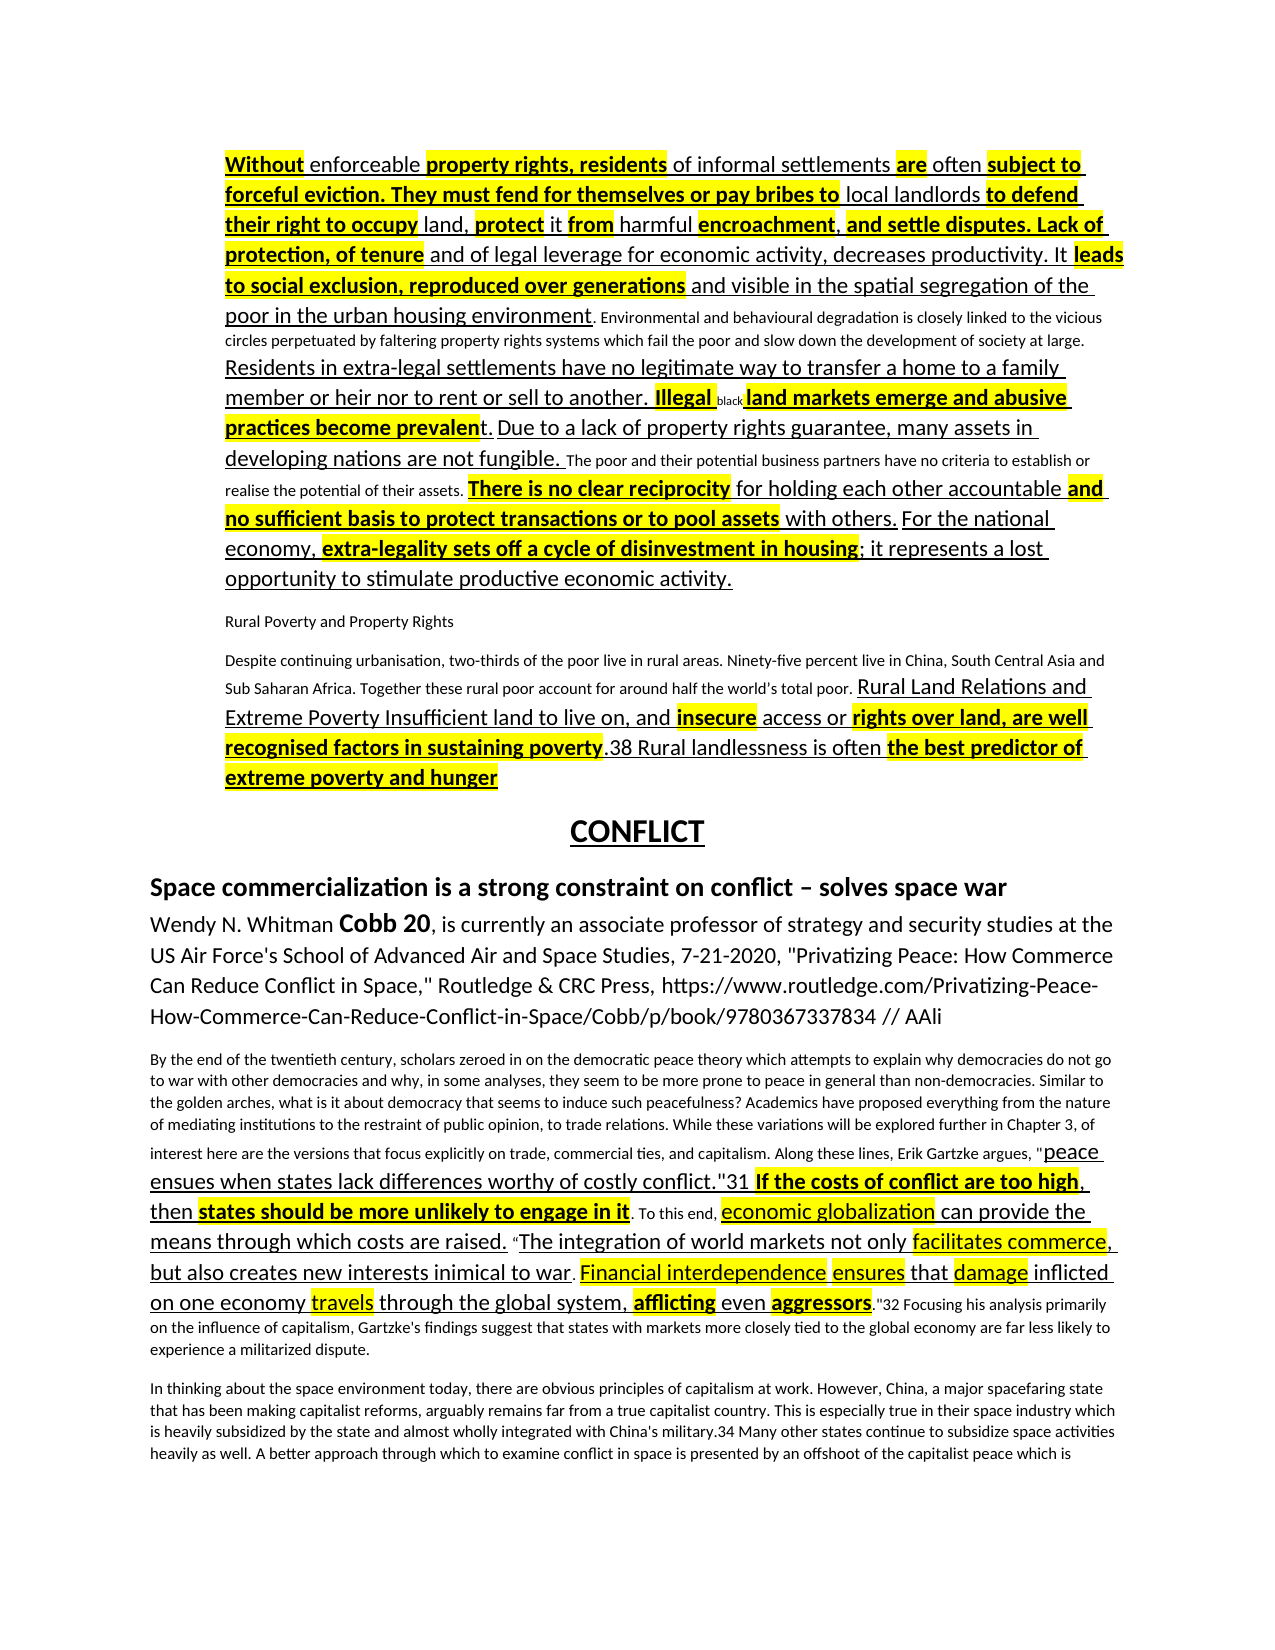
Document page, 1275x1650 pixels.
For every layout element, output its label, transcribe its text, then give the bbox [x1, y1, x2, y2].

text Wendy N. Whitman Cobb 20, is currently an associate professor of strategy and security studies at the US Air Force's School of Advanced Air and Space Studies, 7-21-2020, "Privatizing Peace: How Commerce Can Reduce Conflict in Space," Routledge & CRC Press, https://www.routledge.com/Privatizing-Peace-How-Commerce-Can-Reduce-Conflict-in-Space/Cobb/p/book/9780367337834 // AAli [150, 906, 1125, 1030]
text Rural Poverty and Property Rights [225, 611, 1125, 632]
text By the end of the twentieth century, scholars zeroed in on the democratic peace theory which attempts to explain why democracies do not go to war with other democracies and why, in some analyses, they seem to be more prone to peace in general than non-democracies. Similar to the golden arches, what is it about democracy that seems to induce such peacefulness? Academics have proposed everything from the nature of mediating institutions to the restraint of public opinion, to trade relations. While these variations will be explored further in Chapter 3, of interest here are the versions that focus explicitly on trade, commercial ties, and capitalism. Along these lines, Erik Gartzke argues, "peace ensues when states lack differences worthy of costly conflict."31 If the costs of conflict are too high, then states should be more unlikely to engage in it. To this end, economic globalization can provide the means through which costs are raised. “The integration of world markets not only facilitates commerce, but also creates new interests inimical to war. Financial interdependence ensures that damage inflicted on one economy travels through the global system, afflicting even aggressors."32 Focusing his analysis primarily on the influence of capitalism, Gartzke's findings suggest that states with markets more closely tied to the global economy are far less likely to experience a militarized dispute. [150, 1049, 1125, 1360]
text Without enforceable property rights, residents of informal settlements are often subject to forceful eviction. They must fend for themselves or pay bribes to local landlords to defend their right to occupy land, protect it from harmful encroachment, and settle disputes. Lack of protection, of tenure and of legal leverage for economic activity, decreases productivity. It leads to social exclusion, reproduced over generations and visible in the spatial segregation of the poor in the urban housing environment. Environmental and behavioural degradation is closely linked to the vicious circles perpetuated by faltering property rights systems which fail the poor and slow down the development of society at large. Residents in extra-legal settlements have no legitimate way to transfer a home to a family member or heir nor to rent or sell to another. Illegal black land markets emerge and abusive practices become prevalent. Due to a lack of property rights guarantee, many assets in developing nations are not fungible. The poor and their potential business partners have no criteria to establish or realise the potential of their assets. There is no clear reciprocity for holding each other accountable and no sufficient basis to protect transactions or to pool assets with others. For the national economy, extra-legality sets off a cycle of disinvestment in housing; it represents a lost opportunity to stimulate productive economic activity. [225, 150, 1125, 593]
text Despite continuing urbanisation, two-thirds of the poor live in rural areas. Ninety-five percent live in China, South Central Asia and Sub Saharan Africa. Together these rural poor account for around half the world’s total poor. Rural Land Relations and Extreme Poverty Insufficient land to live on, and insecure access or rights over land, are well recognised factors in sustaining poverty.38 Rural landlessness is often the best predictor of extreme poverty and hunger [225, 650, 1125, 791]
subtitle Space commercialization is a strong constraint on conflict – solves space war [150, 871, 1125, 904]
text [150, 1378, 1125, 1464]
text CONFLICT [150, 810, 1125, 851]
